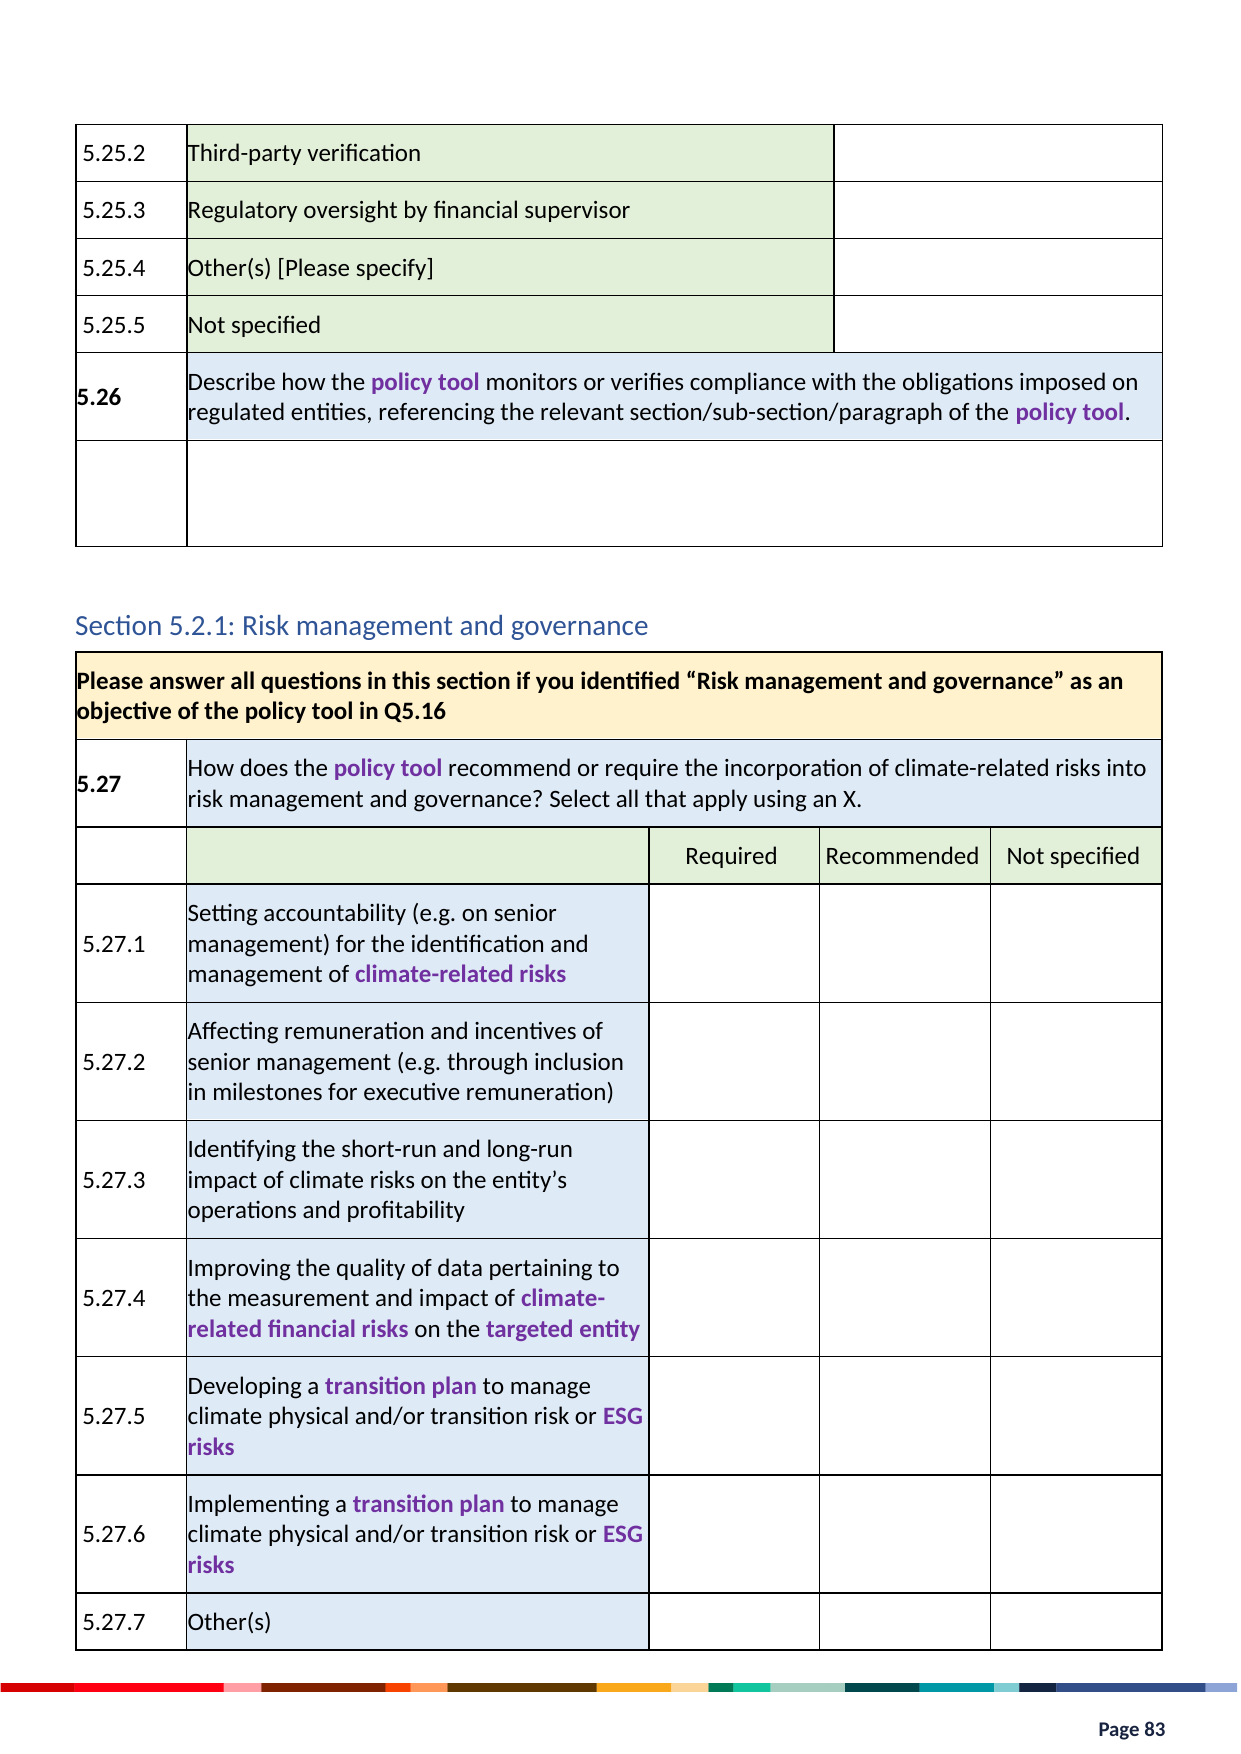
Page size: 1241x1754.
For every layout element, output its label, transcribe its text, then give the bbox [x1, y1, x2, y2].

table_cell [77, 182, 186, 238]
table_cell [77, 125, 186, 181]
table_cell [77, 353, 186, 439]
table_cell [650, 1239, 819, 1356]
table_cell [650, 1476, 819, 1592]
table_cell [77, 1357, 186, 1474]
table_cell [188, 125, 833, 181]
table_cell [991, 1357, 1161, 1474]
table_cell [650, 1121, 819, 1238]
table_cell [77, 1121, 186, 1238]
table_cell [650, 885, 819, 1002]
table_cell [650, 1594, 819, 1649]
subtitle Section 5.2.1: Risk management and governance [75, 607, 1165, 643]
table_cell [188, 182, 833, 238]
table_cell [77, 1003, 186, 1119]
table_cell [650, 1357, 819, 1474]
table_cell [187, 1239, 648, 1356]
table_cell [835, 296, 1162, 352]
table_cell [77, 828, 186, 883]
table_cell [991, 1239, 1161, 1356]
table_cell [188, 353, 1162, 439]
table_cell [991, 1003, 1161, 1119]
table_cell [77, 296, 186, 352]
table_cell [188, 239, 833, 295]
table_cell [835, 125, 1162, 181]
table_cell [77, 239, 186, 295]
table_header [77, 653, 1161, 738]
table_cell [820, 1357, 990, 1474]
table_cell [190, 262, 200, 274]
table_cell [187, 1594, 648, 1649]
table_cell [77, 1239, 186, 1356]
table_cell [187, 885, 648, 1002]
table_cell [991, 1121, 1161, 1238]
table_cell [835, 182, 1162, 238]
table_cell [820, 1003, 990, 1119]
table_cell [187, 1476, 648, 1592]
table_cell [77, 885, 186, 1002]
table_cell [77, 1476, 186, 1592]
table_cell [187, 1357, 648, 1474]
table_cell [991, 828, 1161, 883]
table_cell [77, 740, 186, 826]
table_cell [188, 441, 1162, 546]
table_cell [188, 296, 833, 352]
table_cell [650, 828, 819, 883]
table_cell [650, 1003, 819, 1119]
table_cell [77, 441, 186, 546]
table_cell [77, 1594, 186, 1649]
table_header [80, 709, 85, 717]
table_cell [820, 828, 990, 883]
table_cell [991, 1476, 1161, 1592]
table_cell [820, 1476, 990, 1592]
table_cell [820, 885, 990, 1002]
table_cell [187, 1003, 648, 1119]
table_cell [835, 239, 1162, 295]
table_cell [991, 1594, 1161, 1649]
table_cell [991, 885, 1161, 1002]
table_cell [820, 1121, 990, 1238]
picture [0, 1683, 1236, 1692]
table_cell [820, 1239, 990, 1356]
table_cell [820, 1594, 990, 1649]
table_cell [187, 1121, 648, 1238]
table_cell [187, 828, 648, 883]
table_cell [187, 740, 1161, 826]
